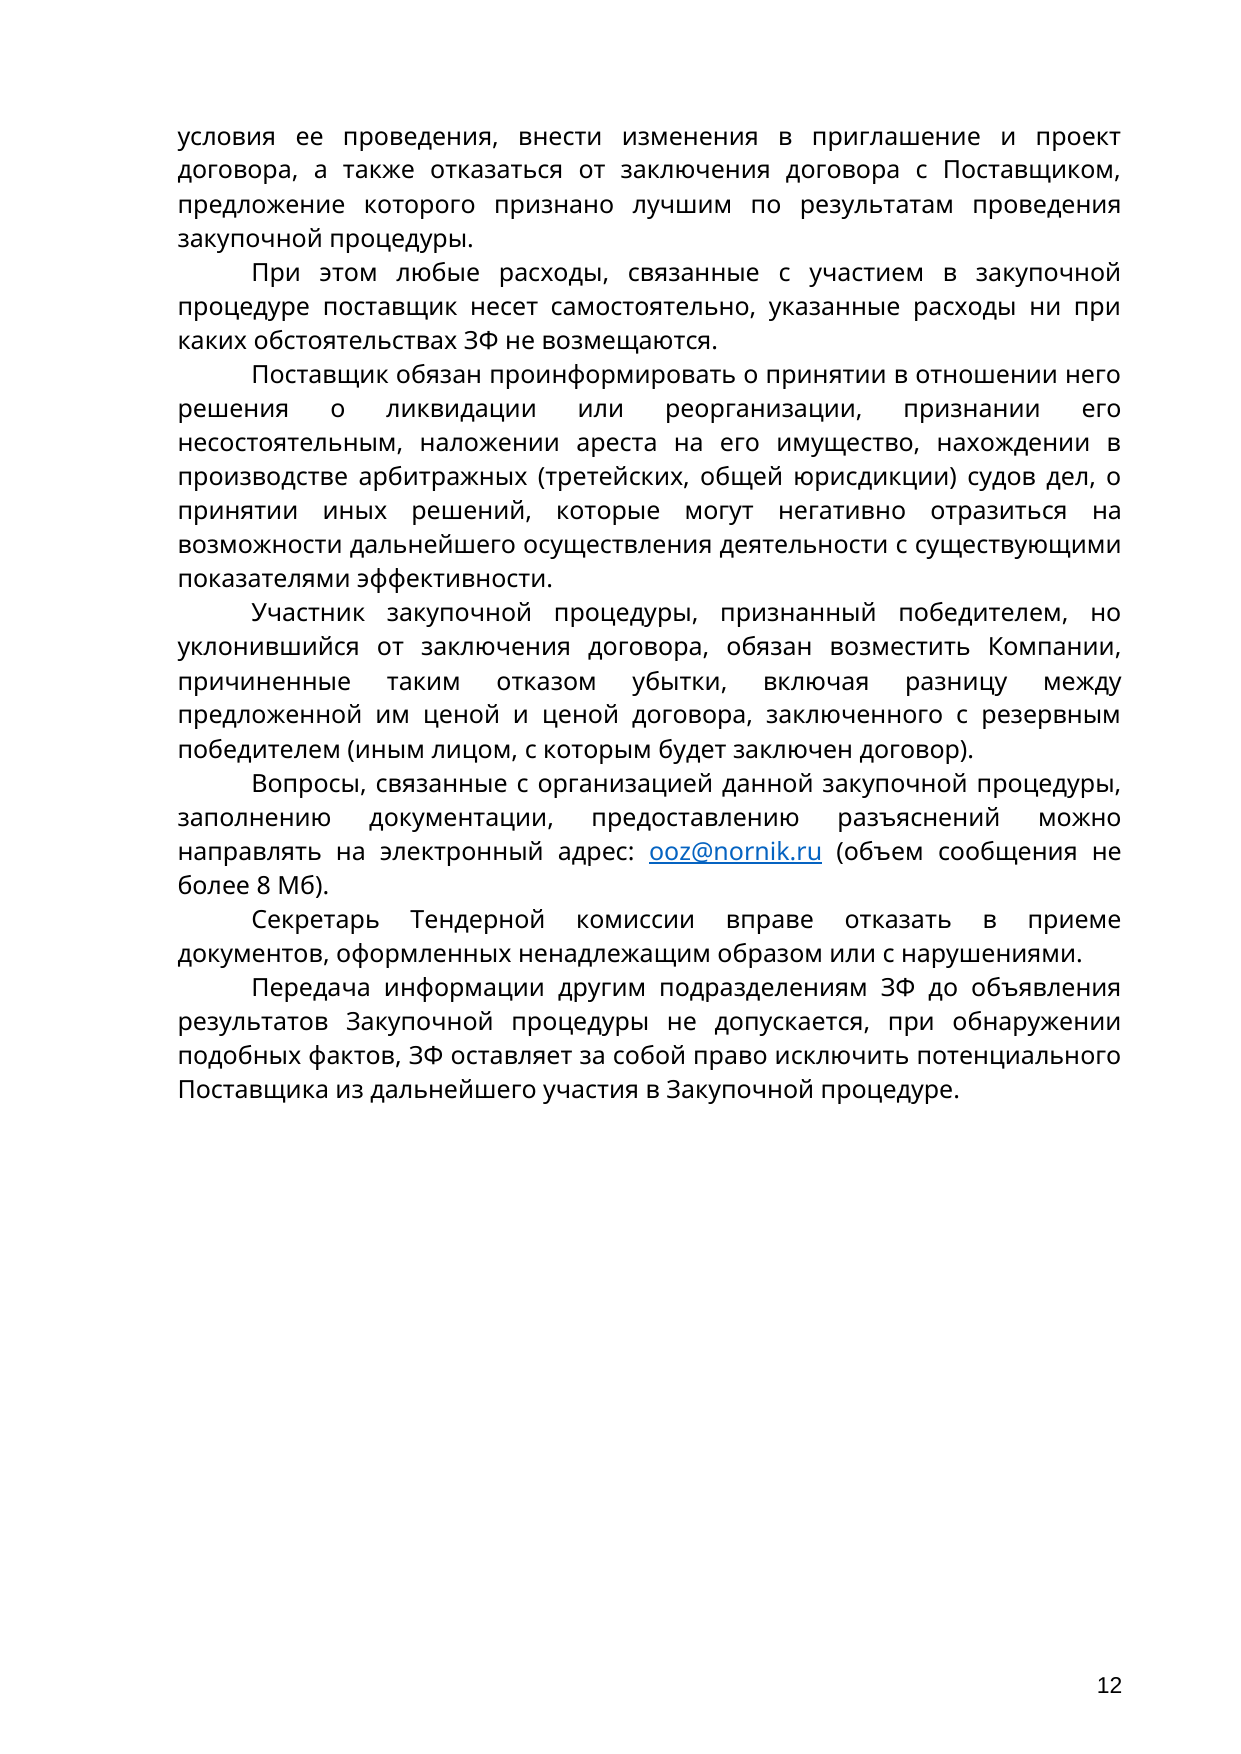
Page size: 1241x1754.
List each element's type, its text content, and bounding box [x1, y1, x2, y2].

text Поставщик обязан проинформировать о принятии в отношении него решения о ликвидации или реорганизации, признании его несостоятельным, наложении ареста на его имущество, нахождении в производстве арбитражных (третейских, общей юрисдикции) судов дел, о принятии иных решений, которые могут негативно отразиться на возможности дальнейшего осуществления деятельности с существующими показателями эффективности. [177, 357, 1122, 595]
text Вопросы, связанные с организацией данной закупочной процедуры, заполнению документации, предоставлению разъяснений можно направлять на электронный адрес: ooz@nornik.ru (объем сообщения не более 8 Мб). [177, 765, 1122, 902]
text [177, 118, 1122, 254]
text При этом любые расходы, связанные с участием в закупочной процедуре поставщик несет самостоятельно, указанные расходы ни при каких обстоятельствах ЗФ не возмещаются. [177, 254, 1122, 357]
text Передача информации другим подразделениям ЗФ до объявления результатов Закупочной процедуры не допускается, при обнаружении подобных фактов, ЗФ оставляет за собой право исключить потенциального Поставщика из дальнейшего участия в Закупочной процедуре. [177, 970, 1122, 1106]
text Секретарь Тендерной комиссии вправе отказать в приеме документов, оформленных ненадлежащим образом или с нарушениями. [177, 902, 1122, 970]
text Участник закупочной процедуры, признанный победителем, но уклонившийся от заключения договора, обязан возместить Компании, причиненные таким отказом убытки, включая разницу между предложенной им ценой и ценой договора, заключенного с резервным победителем (иным лицом, с которым будет заключен договор). [177, 595, 1122, 765]
